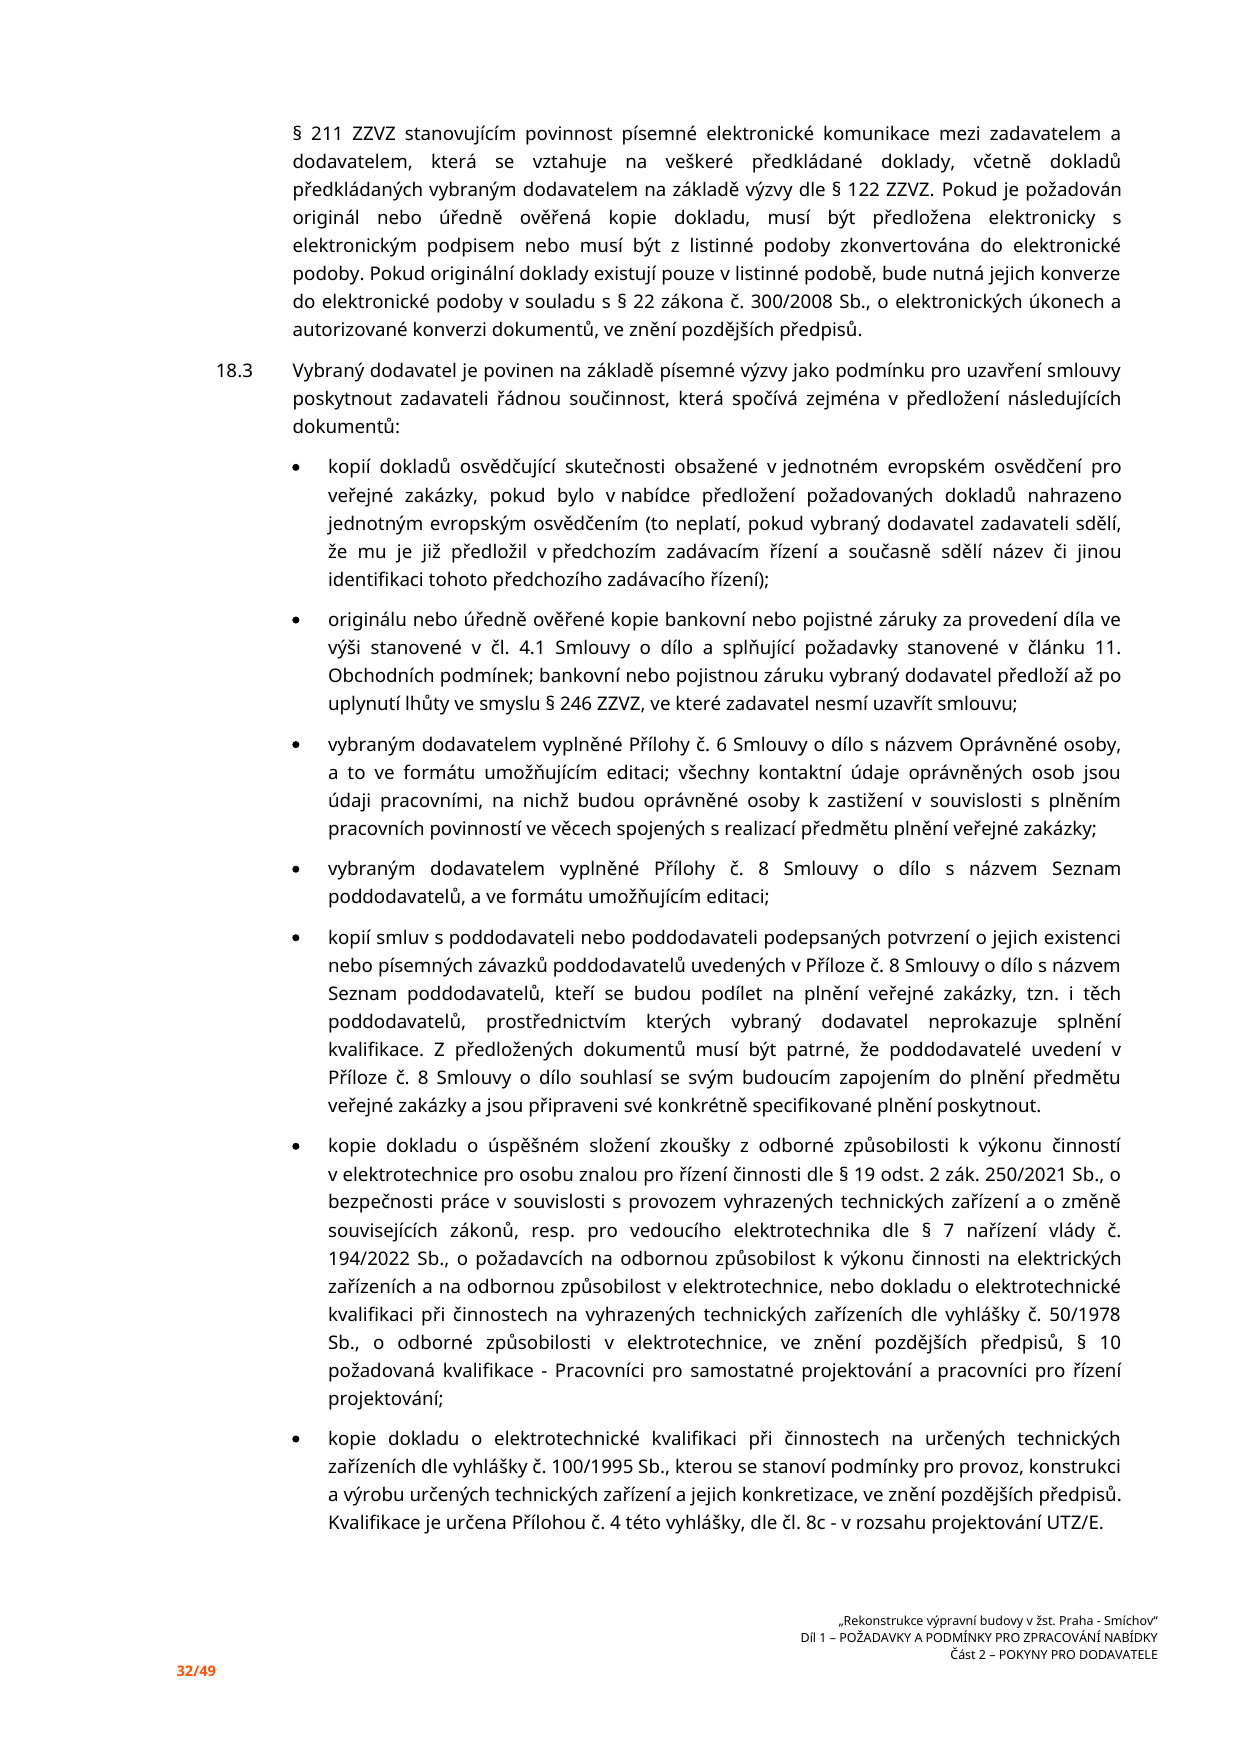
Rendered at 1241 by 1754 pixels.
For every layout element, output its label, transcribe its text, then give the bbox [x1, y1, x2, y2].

text kopie dokladu o úspěšném složení zkoušky z odborné způsobilosti k výkonu činností v elektrotechnice pro osobu znalou pro řízení činnosti dle § 19 odst. 2 zák. 250/2021 Sb., o bezpečnosti práce v souvislosti s provozem vyhrazených technických zařízení a o změně souvisejících zákonů, resp. pro vedoucího elektrotechnika dle § 7 nařízení vlády č. 194/2022 Sb., o požadavcích na odbornou způsobilost k výkonu činnosti na elektrických zařízeních a na odbornou způsobilost v elektrotechnice, nebo dokladu o elektrotechnické kvalifikaci při činnostech na vyhrazených technických zařízeních dle vyhlášky č. 50/1978 Sb., o odborné způsobilosti v elektrotechnice, ve znění pozdějších předpisů, § 10 požadovaná kvalifikace - Pracovníci pro samostatné projektování a pracovníci pro řízení projektování; [292, 1133, 1122, 1411]
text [216, 121, 1122, 342]
text kopie dokladu o elektrotechnické kvalifikaci při činnostech na určených technických zařízeních dle vyhlášky č. 100/1995 Sb., kterou se stanoví podmínky pro provoz, konstrukci a výrobu určených technických zařízení a jejich konkretizace, ve znění pozdějších předpisů. Kvalifikace je určena Přílohou č. 4 této vyhlášky, dle čl. 8c - v rozsahu projektování UTZ/E. [292, 1426, 1122, 1535]
text vybraným dodavatelem vyplněné Přílohy č. 8 Smlouvy o dílo s názvem Seznam poddodavatelů, a ve formátu umožňujícím editaci; [292, 856, 1122, 909]
text Vybraný dodavatel je povinen na základě písemné výzvy jako podmínku pro uzavření smlouvy poskytnout zadavateli řádnou součinnost, která spočívá zejména v předložení následujících dokumentů: [216, 357, 1122, 439]
text kopií dokladů osvědčující skutečnosti obsažené v jednotném evropském osvědčení pro veřejné zakázky, pokud bylo v nabídce předložení požadovaných dokladů nahrazeno jednotným evropským osvědčením (to neplatí, pokud vybraný dodavatel zadavateli sdělí, že mu je již předložil v předchozím zadávacím řízení a současně sdělí název či jinou identifikaci tohoto předchozího zadávacího řízení); [292, 454, 1122, 591]
text vybraným dodavatelem vyplněné Přílohy č. 6 Smlouvy o dílo s názvem Oprávněné osoby, a to ve formátu umožňujícím editaci; všechny kontaktní údaje oprávněných osob jsou údaji pracovními, na nichž budou oprávněné osoby k zastižení v souvislosti s plněním pracovních povinností ve věcech spojených s realizací předmětu plnění veřejné zakázky; [292, 731, 1122, 841]
text originálu nebo úředně ověřené kopie bankovní nebo pojistné záruky za provedení díla ve výši stanovené v čl. 4.1 Smlouvy o dílo a splňující požadavky stanovené v článku 11. Obchodních podmínek; bankovní nebo pojistnou záruku vybraný dodavatel předloží až po uplynutí lhůty ve smyslu § 246 ZZVZ, ve které zadavatel nesmí uzavřít smlouvu; [292, 606, 1122, 716]
text kopií smluv s poddodavateli nebo poddodavateli podepsaných potvrzení o jejich existenci nebo písemných závazků poddodavatelů uvedených v Příloze č. 8 Smlouvy o dílo s názvem Seznam poddodavatelů, kteří se budou podílet na plnění veřejné zakázky, tzn. i těch poddodavatelů, prostřednictvím kterých vybraný dodavatel neprokazuje splnění kvalifikace. Z předložených dokumentů musí být patrné, že poddodavatelé uvedení v Příloze č. 8 Smlouvy o dílo souhlasí se svým budoucím zapojením do plnění předmětu veřejné zakázky a jsou připraveni své konkrétně specifikované plnění poskytnout. [292, 924, 1122, 1118]
